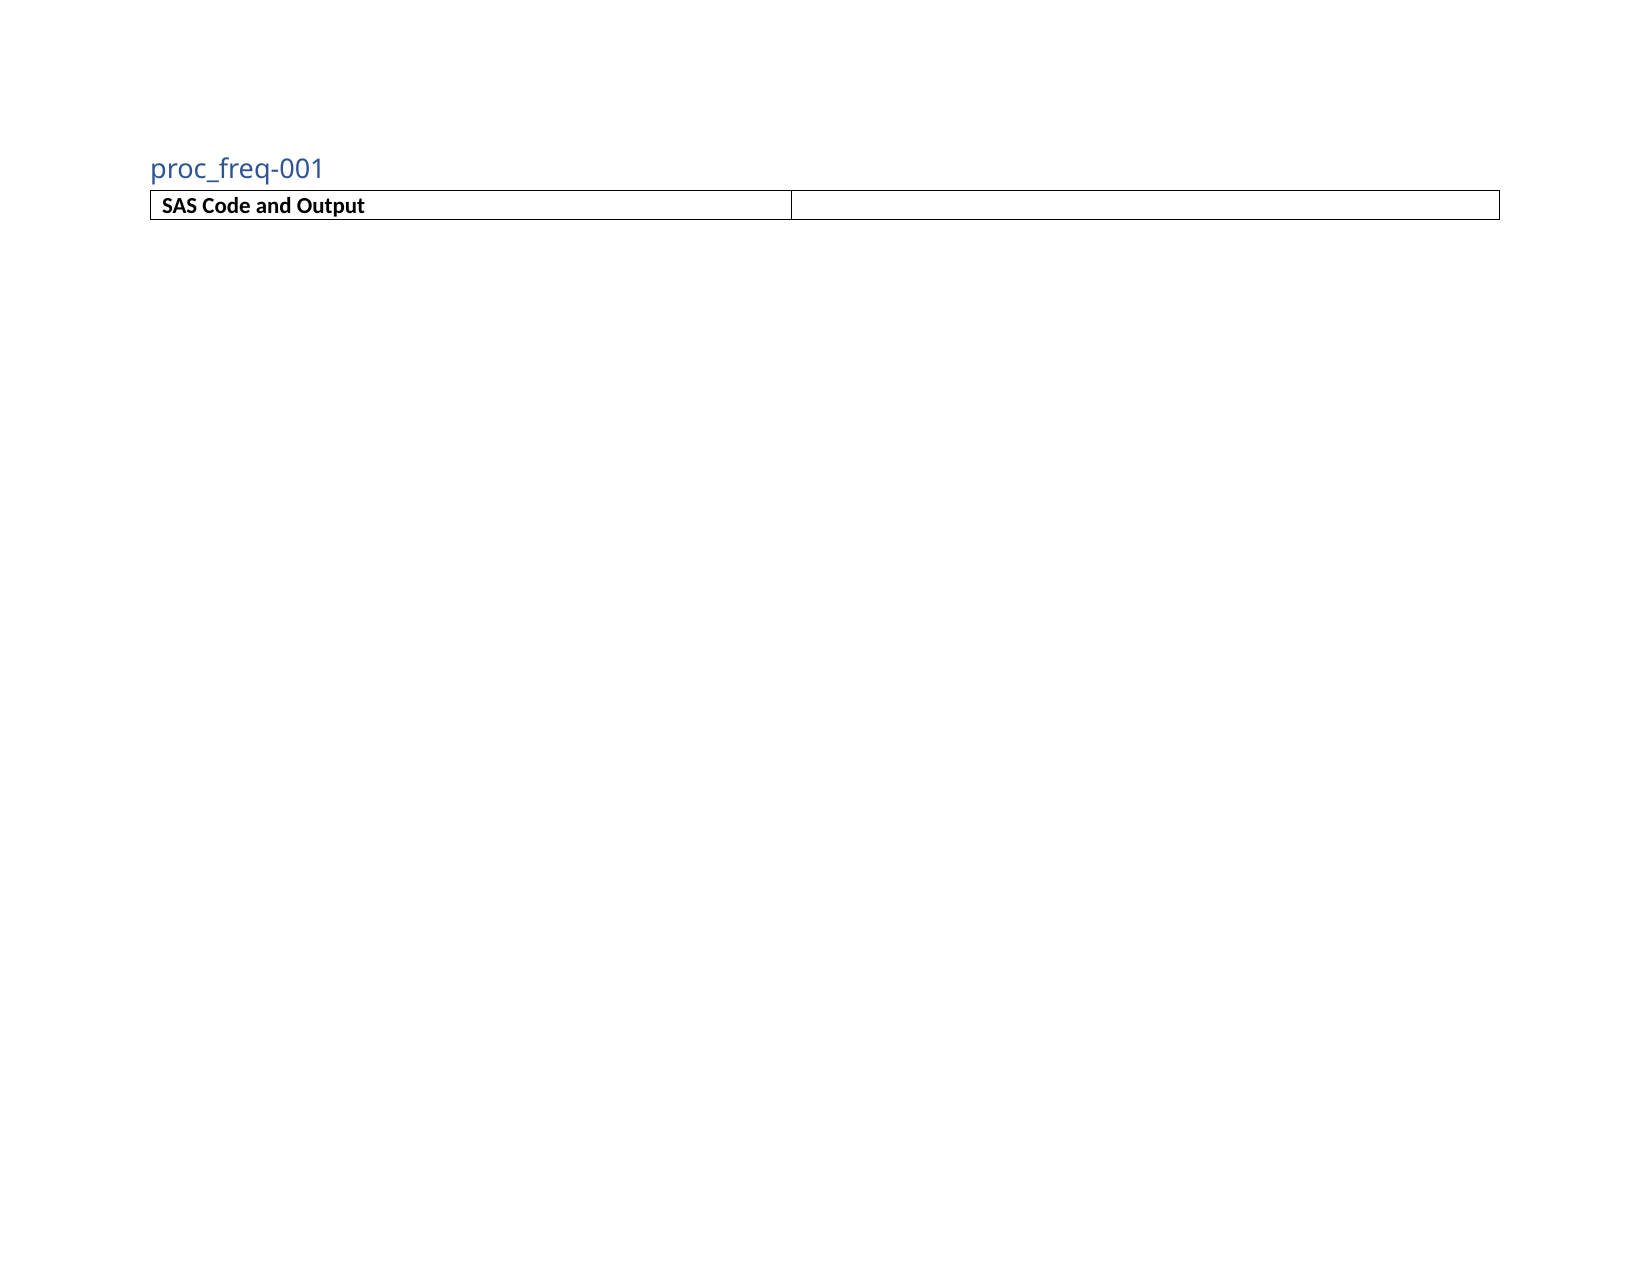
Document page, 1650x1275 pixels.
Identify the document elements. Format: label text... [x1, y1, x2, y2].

table_header SAS Code and Output [151, 191, 791, 219]
table_header [792, 191, 1499, 219]
subtitle proc_freq-001 [150, 150, 1500, 187]
